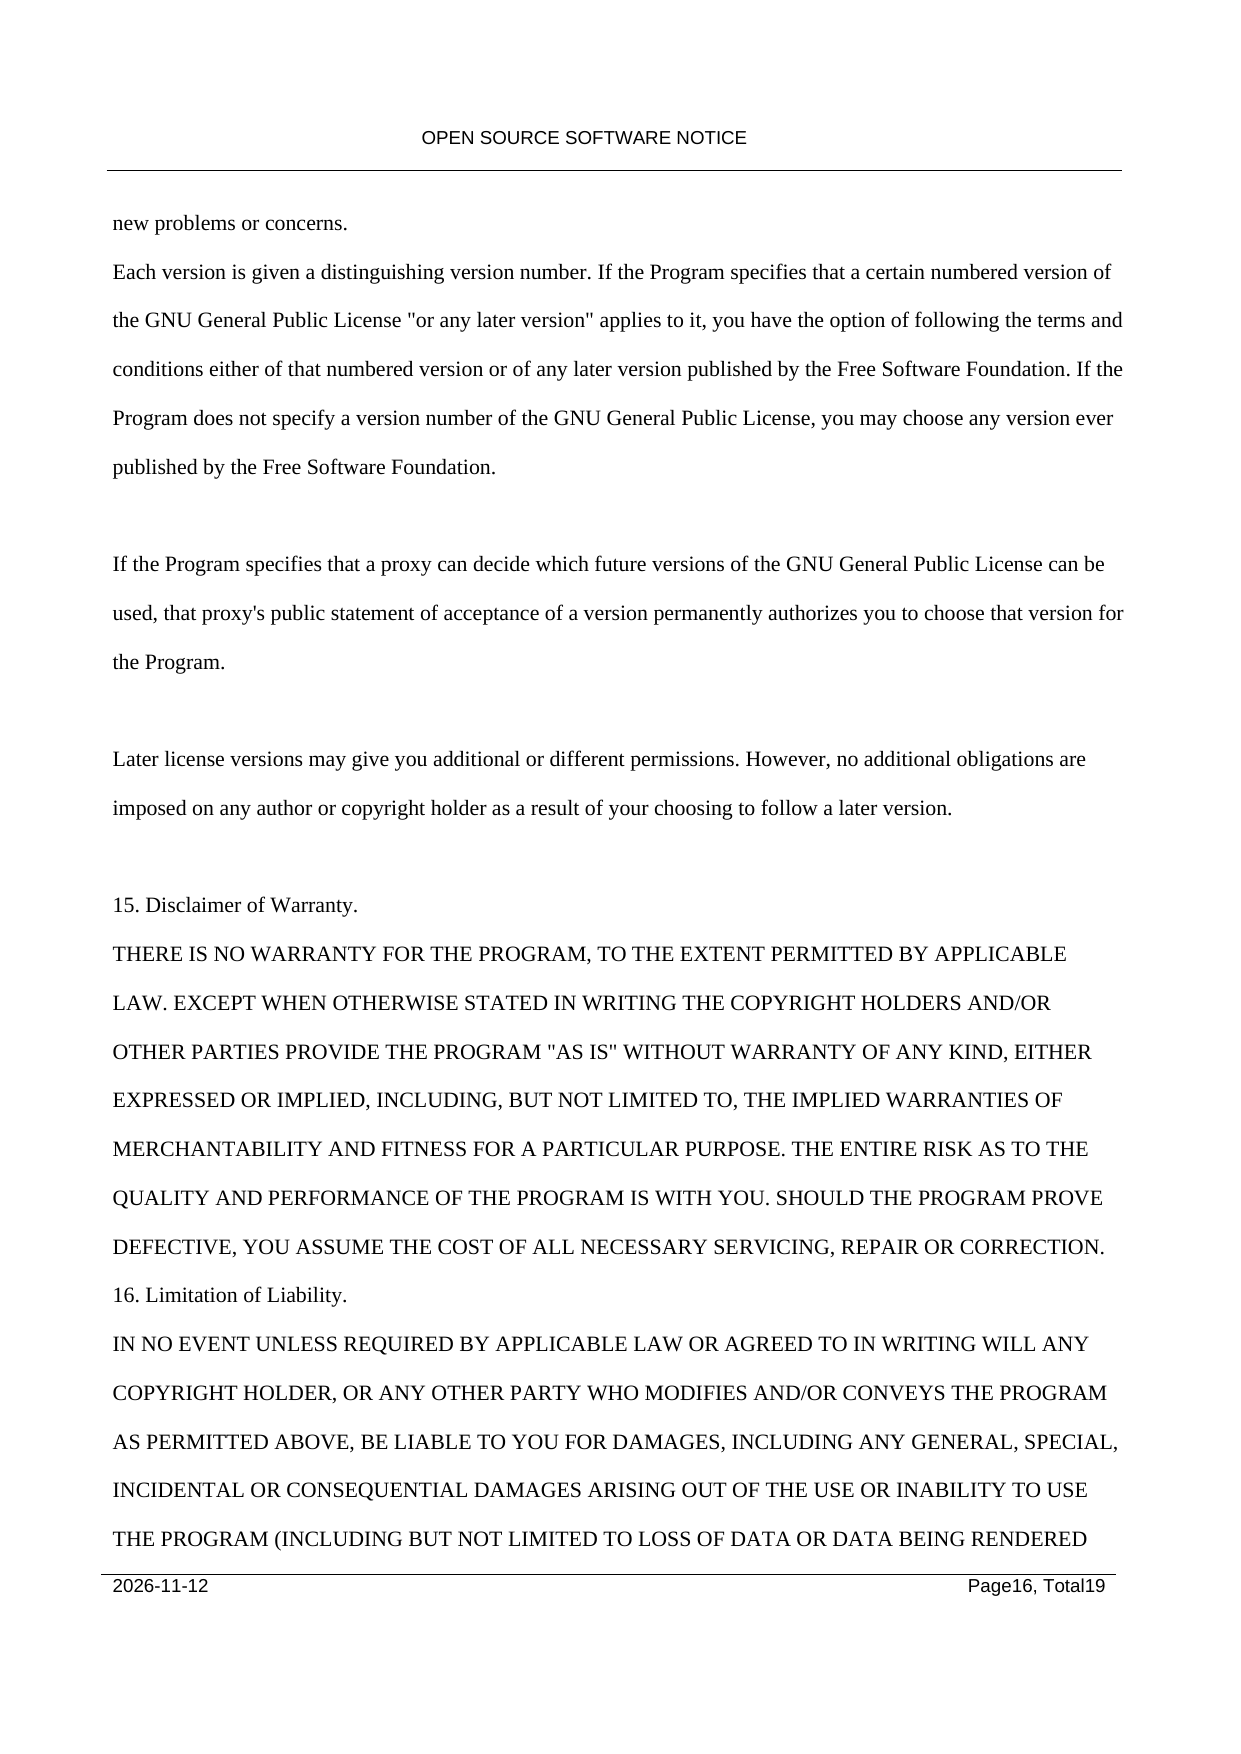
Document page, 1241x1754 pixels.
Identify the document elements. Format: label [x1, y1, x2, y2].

text [112, 206, 1128, 1555]
